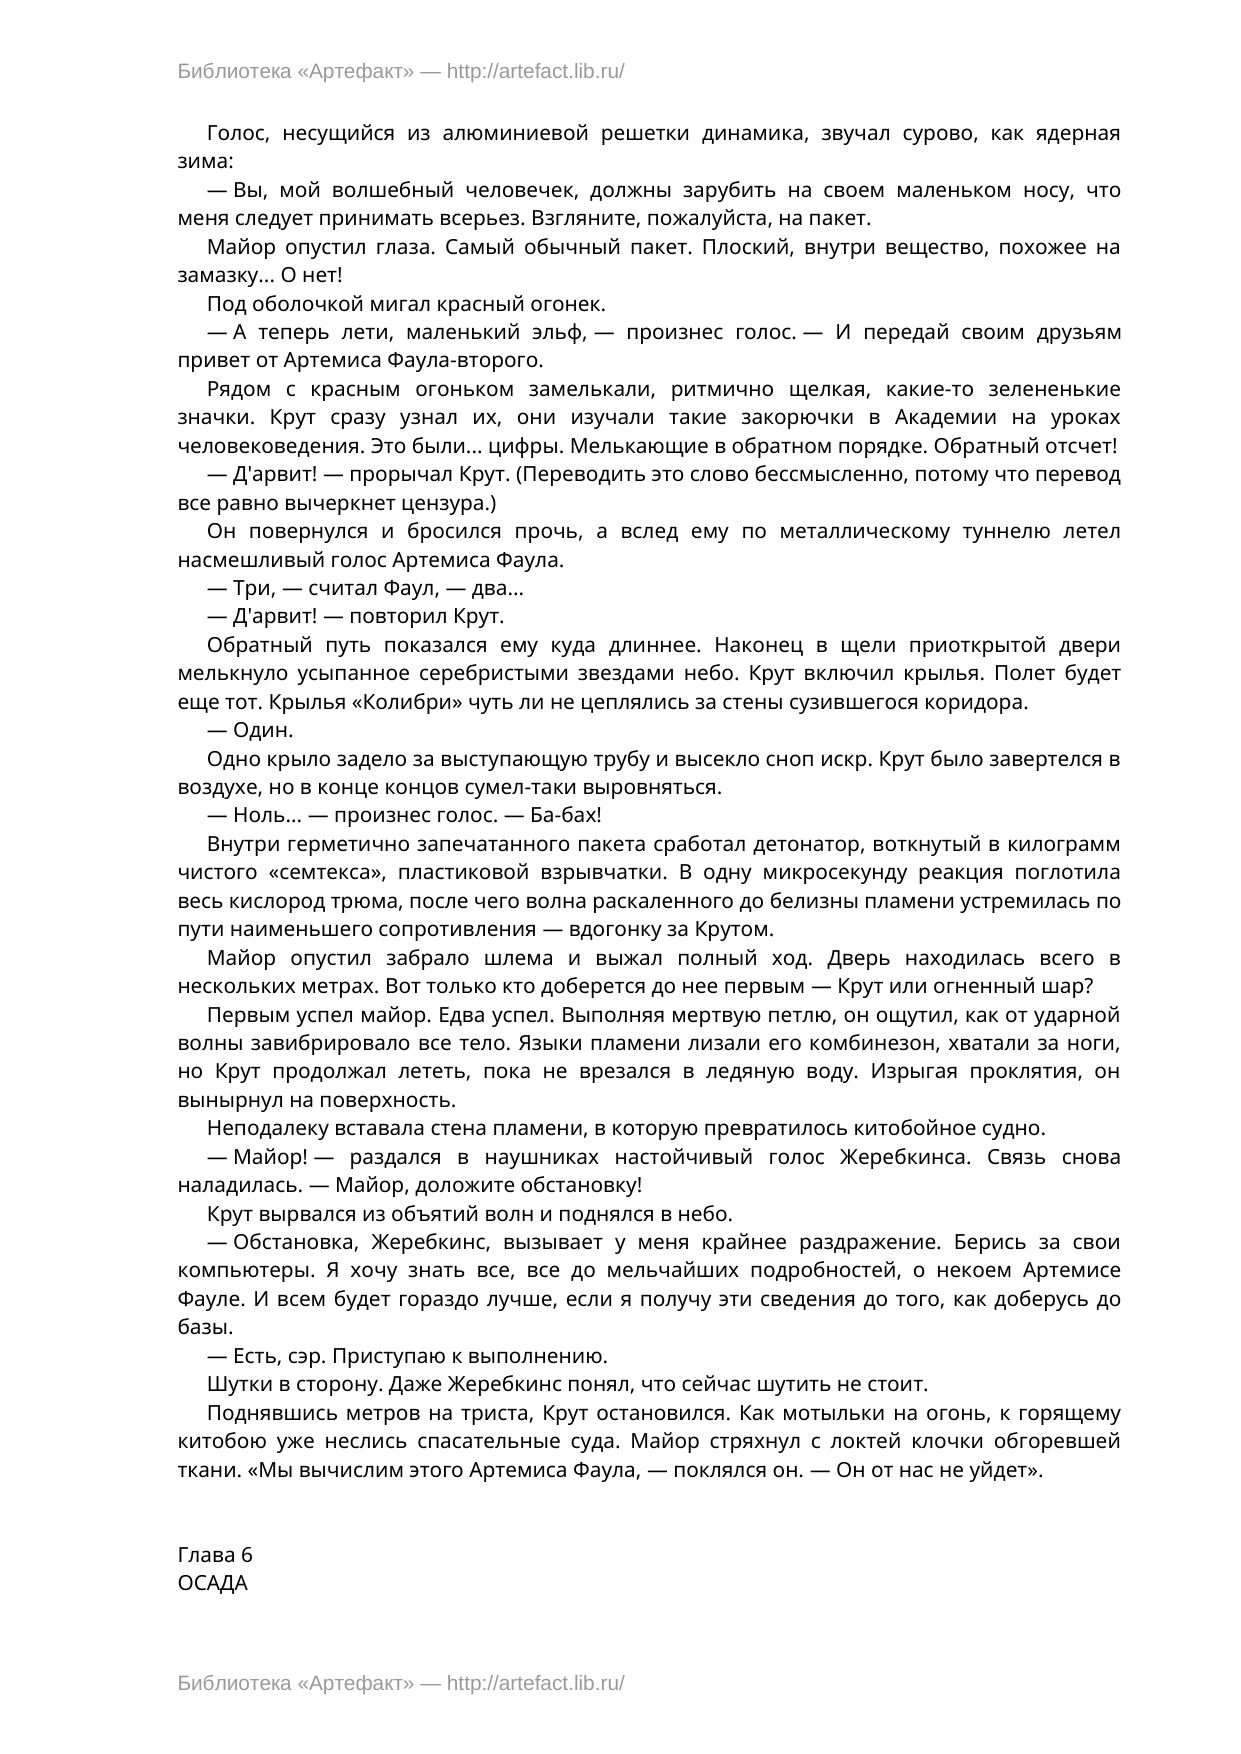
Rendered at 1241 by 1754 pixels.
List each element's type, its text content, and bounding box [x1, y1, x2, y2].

text — Д'арвит! — прорычал Крут. (Переводить это слово бессмысленно, потому что перевод все равно вычеркнет цензура.) [177, 459, 1122, 516]
text Одно крыло задело за выступающую трубу и высекло сноп искр. Крут было завертелся в воздухе, но в конце концов сумел-таки выровняться. [177, 744, 1122, 801]
text Под оболочкой мигал красный огонек. [177, 289, 1122, 317]
text — Есть, сэр. Приступаю к выполнению. [177, 1341, 1122, 1369]
text Майор опустил глаза. Самый обычный пакет. Плоский, внутри вещество, похожее на замазку... О нет! [177, 232, 1122, 289]
text — Вы, мой волшебный человечек, должны зарубить на своем маленьком носу, что меня следует принимать всерьез. Взгляните, пожалуйста, на пакет. [177, 175, 1122, 232]
text Майор опустил забрало шлема и выжал полный ход. Дверь находилась всего в нескольких метрах. Вот только кто доберется до нее первым — Крут или огненный шар? [177, 943, 1122, 1000]
text Обратный путь показался ему куда длиннее. Наконец в щели приоткрытой двери мелькнуло усыпанное серебристыми звездами небо. Крут включил крылья. Полет будет еще тот. Крылья «Колибри» чуть ли не цеплялись за стены сузившегося коридора. [177, 630, 1122, 715]
text — Майор! — раздался в наушниках настойчивый голос Жеребкинса. Связь снова наладилась. — Майор, доложите обстановку! [177, 1142, 1122, 1199]
text — Д'арвит! — повторил Крут. [177, 602, 1122, 630]
text Неподалеку вставала стена пламени, в которую превратилось китобойное судно. [177, 1113, 1122, 1142]
text Поднявшись метров на триста, Крут остановился. Как мотыльки на огонь, к горящему китобою уже неслись спасательные суда. Майор стряхнул с локтей клочки обгоревшей ткани. «Мы вычислим этого Артемиса Фаула, — поклялся он. — Он от нас не уйдет». [177, 1398, 1122, 1483]
text Внутри герметично запечатанного пакета сработал детонатор, воткнутый в килограмм чистого «семтекса», пластиковой взрывчатки. В одну микросекунду реакция поглотила весь кислород трюма, после чего волна раскаленного до белизны пламени устремилась по пути наименьшего сопротивления — вдогонку за Крутом. [177, 829, 1122, 943]
subtitle ОСАДА [177, 1568, 1122, 1597]
text Первым успел майор. Едва успел. Выполняя мертвую петлю, он ощутил, как от ударной волны завибрировало все тело. Языки пламени лизали его комбинезон, хватали за ноги, но Крут продолжал лететь, пока не врезался в ледяную воду. Изрыгая проклятия, он вынырнул на поверхность. [177, 1000, 1122, 1113]
text Он повернулся и бросился прочь, а вслед ему по металлическому туннелю летел насмешливый голос Артемиса Фаула. [177, 516, 1122, 573]
text — А теперь лети, маленький эльф, — произнес голос. — И передай своим друзьям привет от Артемиса Фаула-второго. [177, 317, 1122, 374]
text — Три, — считал Фаул, — два... [177, 573, 1122, 602]
subtitle Глава 6 [177, 1540, 1122, 1568]
text Рядом с красным огоньком замелькали, ритмично щелкая, какие-то зелененькие значки. Крут сразу узнал их, они изучали такие закорючки в Академии на уроках человековедения. Это были... цифры. Мелькающие в обратном порядке. Обратный отсчет! [177, 374, 1122, 459]
text Крут вырвался из объятий волн и поднялся в небо. [177, 1199, 1122, 1227]
text — Обстановка, Жеребкинс, вызывает у меня крайнее раздражение. Берись за свои компьютеры. Я хочу знать все, все до мельчайших подробностей, о некоем Артемисе Фауле. И всем будет гораздо лучше, если я получу эти сведения до того, как доберусь до базы. [177, 1227, 1122, 1341]
text Шутки в сторону. Даже Жеребкинс понял, что сейчас шутить не стоит. [177, 1369, 1122, 1398]
text — Ноль... — произнес голос. — Ба-бах! [177, 801, 1122, 829]
text Голос, несущийся из алюминиевой решетки динамика, звучал сурово, как ядерная зима: [177, 118, 1122, 175]
text — Один. [177, 715, 1122, 744]
